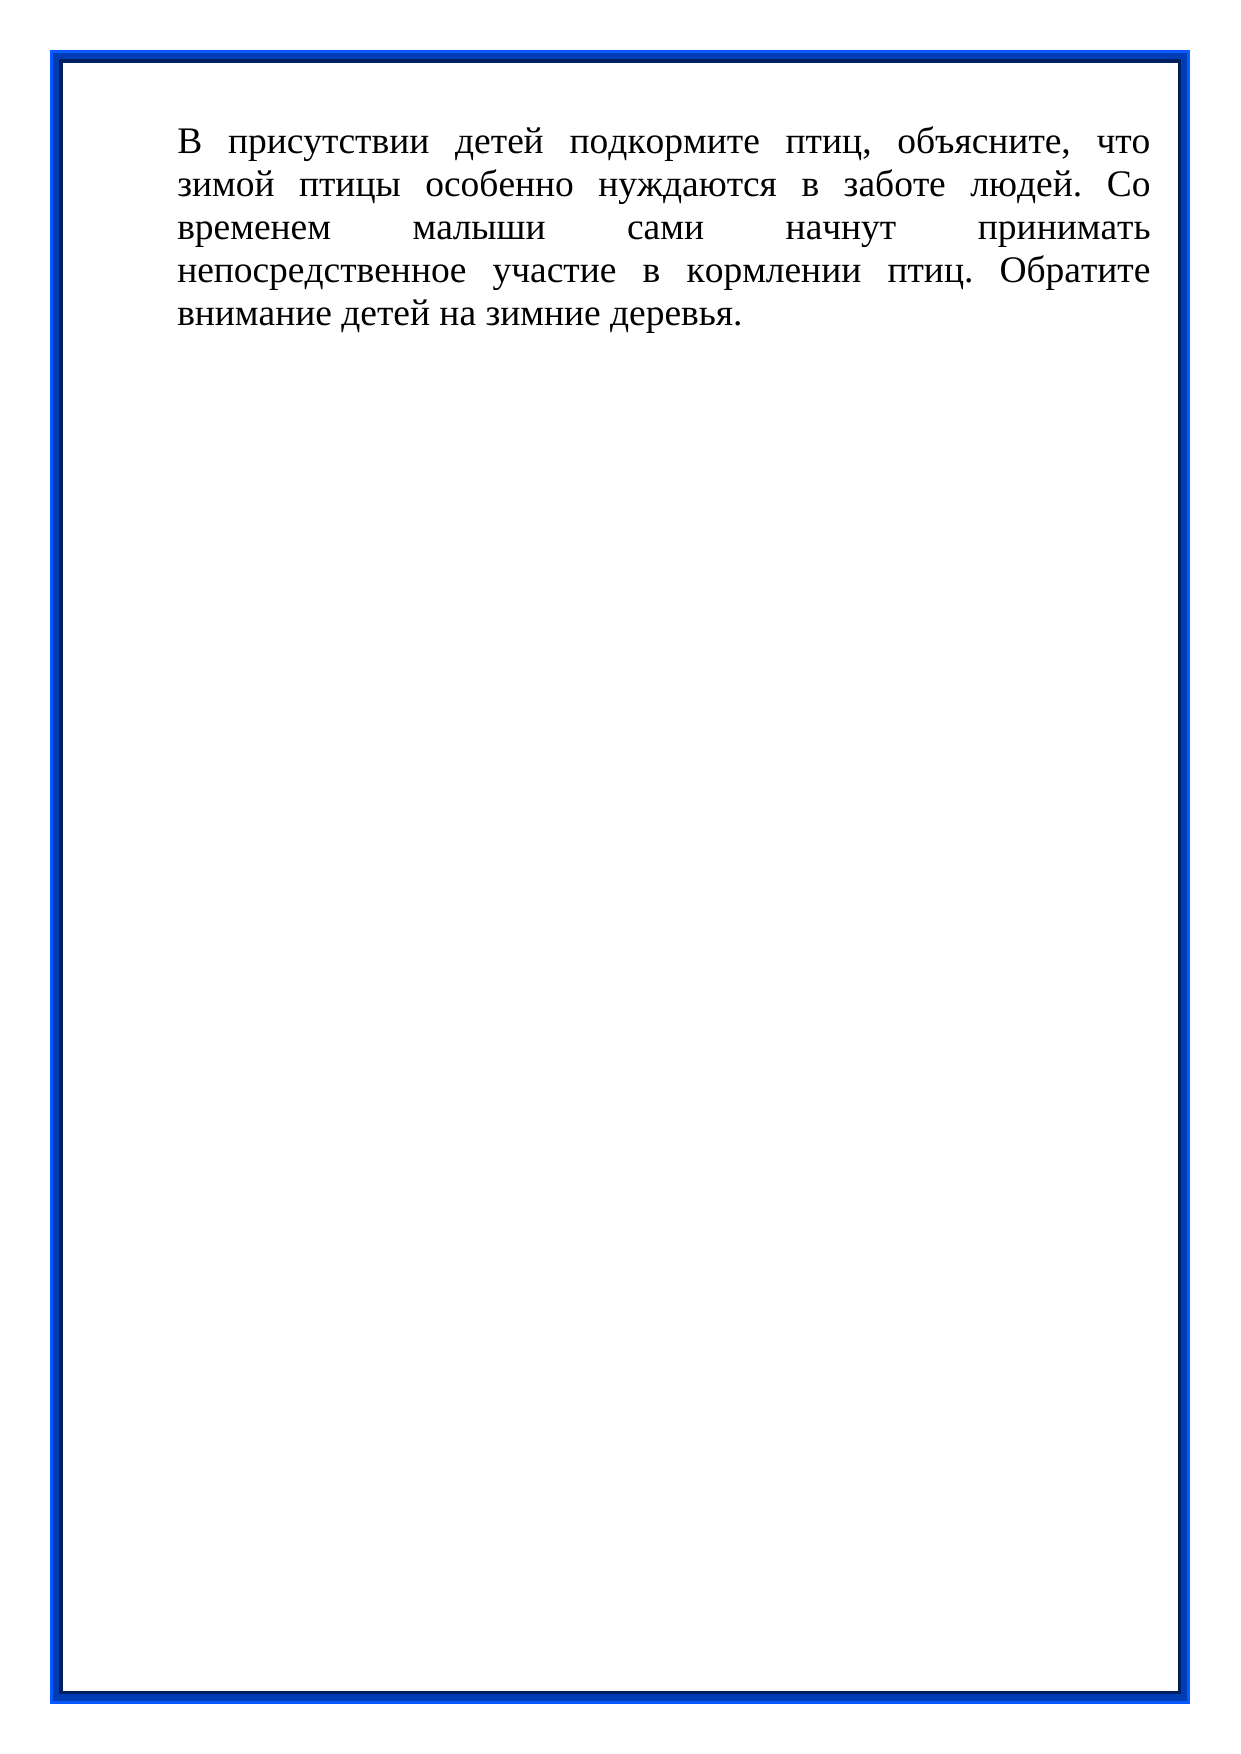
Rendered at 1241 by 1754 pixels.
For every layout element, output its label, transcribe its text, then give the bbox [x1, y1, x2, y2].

text В присутствии детей подкормите птиц, объясните, что зимой птицы особенно нуждаются в заботе людей. Со временем малыши сами начнут принимать непосредственное участие в кормлении птиц. Обратите внимание детей на зимние деревья. [177, 118, 1152, 334]
